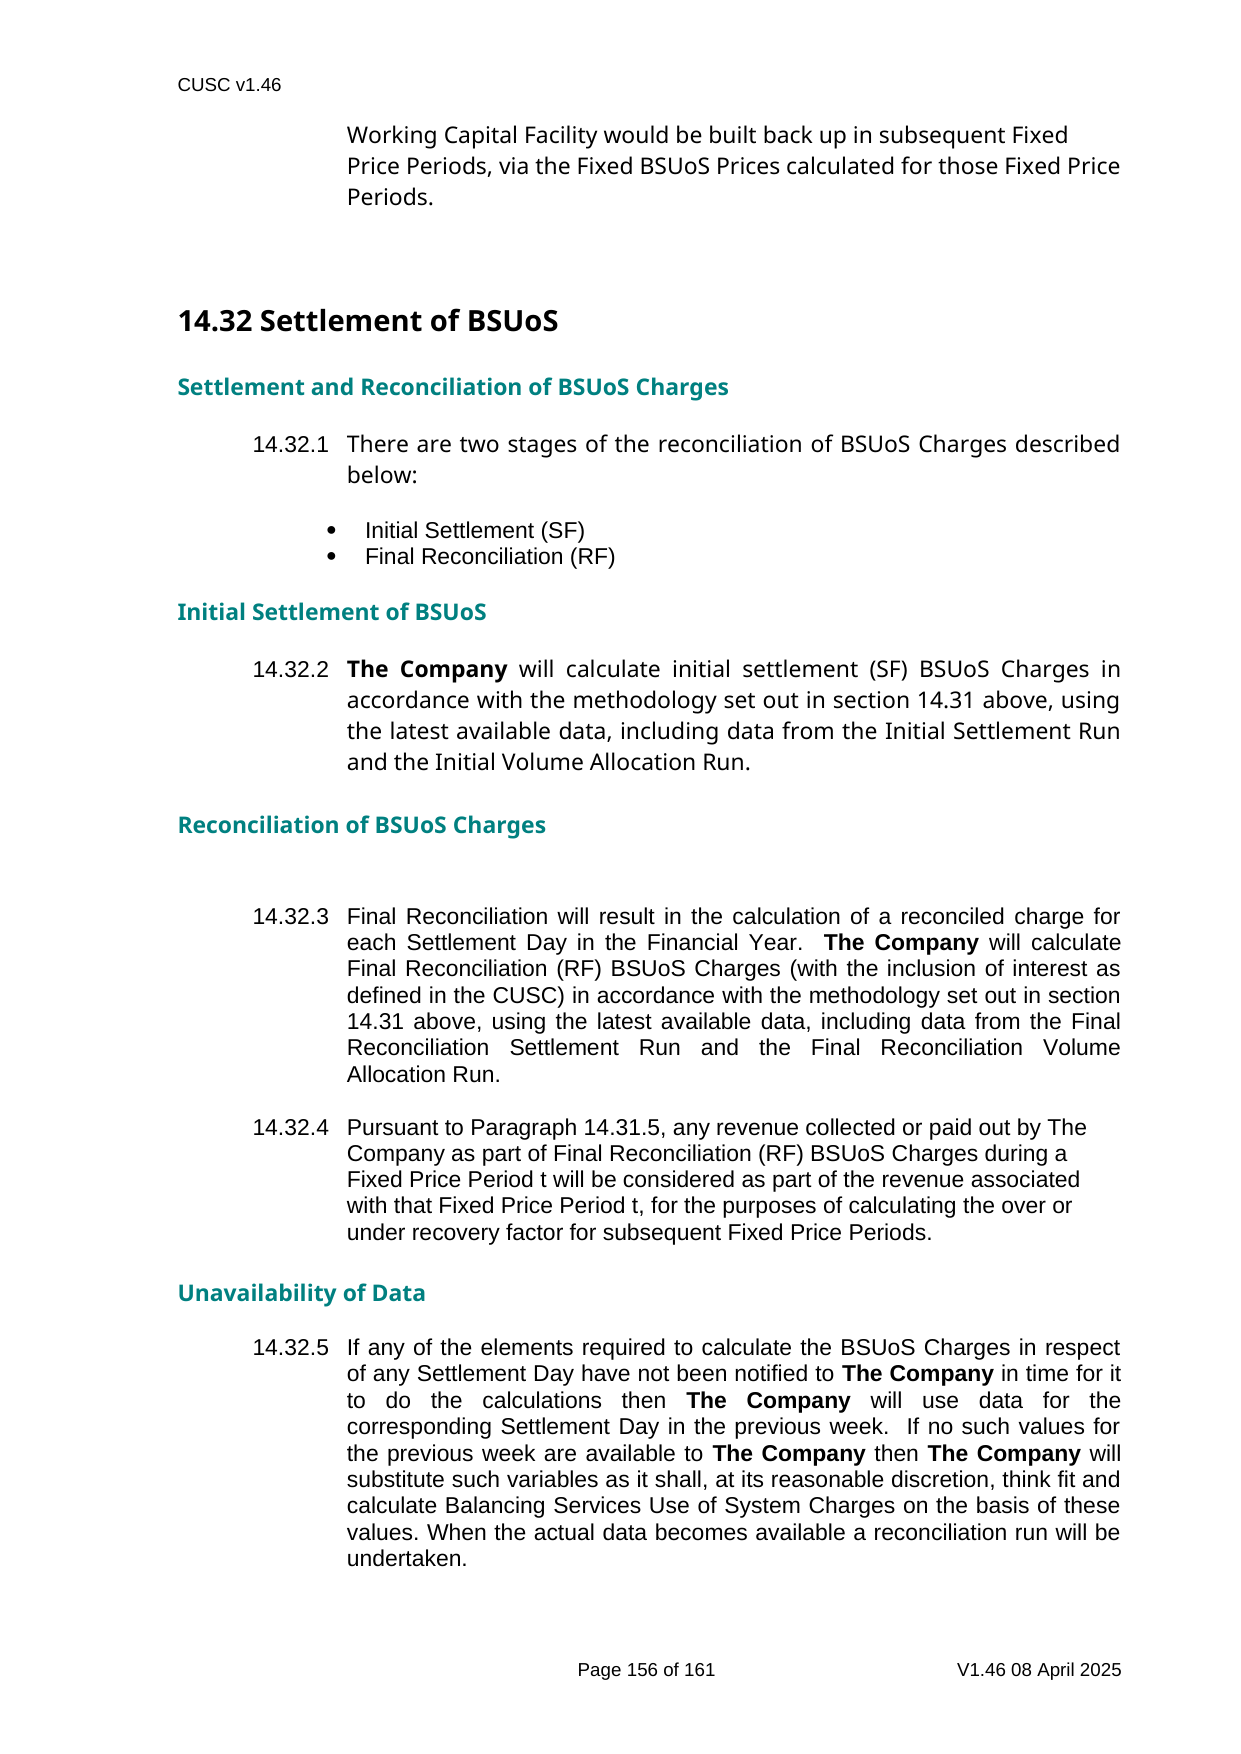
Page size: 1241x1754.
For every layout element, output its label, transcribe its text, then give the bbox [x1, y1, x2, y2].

list There are two stages of the reconciliation of BSUoS Charges described below: [252, 428, 1121, 491]
list Final Reconciliation will result in the calculation of a reconciled charge for each Settlement Day in the Financial Year. The Company will calculate Final Reconciliation (RF) BSUoS Charges (with the inclusion of interest as defined in the CUSC) in accordance with the methodology set out in section 14.31 above, using the latest available data, including data from the Final Reconciliation Settlement Run and the Final Reconciliation Volume Allocation Run. [252, 903, 1121, 1087]
subtitle 14.32 Settlement of BSUoS [177, 300, 1121, 340]
subtitle Settlement and Reconciliation of BSUoS Charges [177, 371, 1121, 403]
list Pursuant to Paragraph 14.31.5, any revenue collected or paid out by The Company as part of Final Reconciliation (RF) BSUoS Charges during a Fixed Price Period t will be considered as part of the revenue associated with that Fixed Price Period t, for the purposes of calculating the over or under recovery factor for subsequent Fixed Price Periods. [252, 1113, 1121, 1245]
subtitle Initial Settlement of BSUoS [177, 596, 1121, 627]
list The Company will calculate initial settlement (SF) BSUoS Charges in accordance with the methodology set out in section 14.31 above, using the latest available data, including data from the Initial Settlement Run and the Initial Volume Allocation Run. [252, 653, 1121, 778]
list Final Reconciliation (RF) [327, 543, 1121, 569]
subtitle Unavailability of Data [177, 1276, 1121, 1308]
list Initial Settlement (SF) [327, 517, 1121, 543]
subtitle Reconciliation of BSUoS Charges [177, 809, 1121, 840]
list If any of the elements required to calculate the BSUoS Charges in respect of any Settlement Day have not been notified to The Company in time for it to do the calculations then The Company will use data for the corresponding Settlement Day in the previous week. If no such values for the previous week are available to The Company then The Company will substitute such variables as it shall, at its reasonable discretion, think fit and calculate Balancing Services Use of System Charges on the basis of these values. When the actual data becomes available a reconciliation run will be undertaken. [252, 1334, 1121, 1571]
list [252, 119, 1121, 212]
